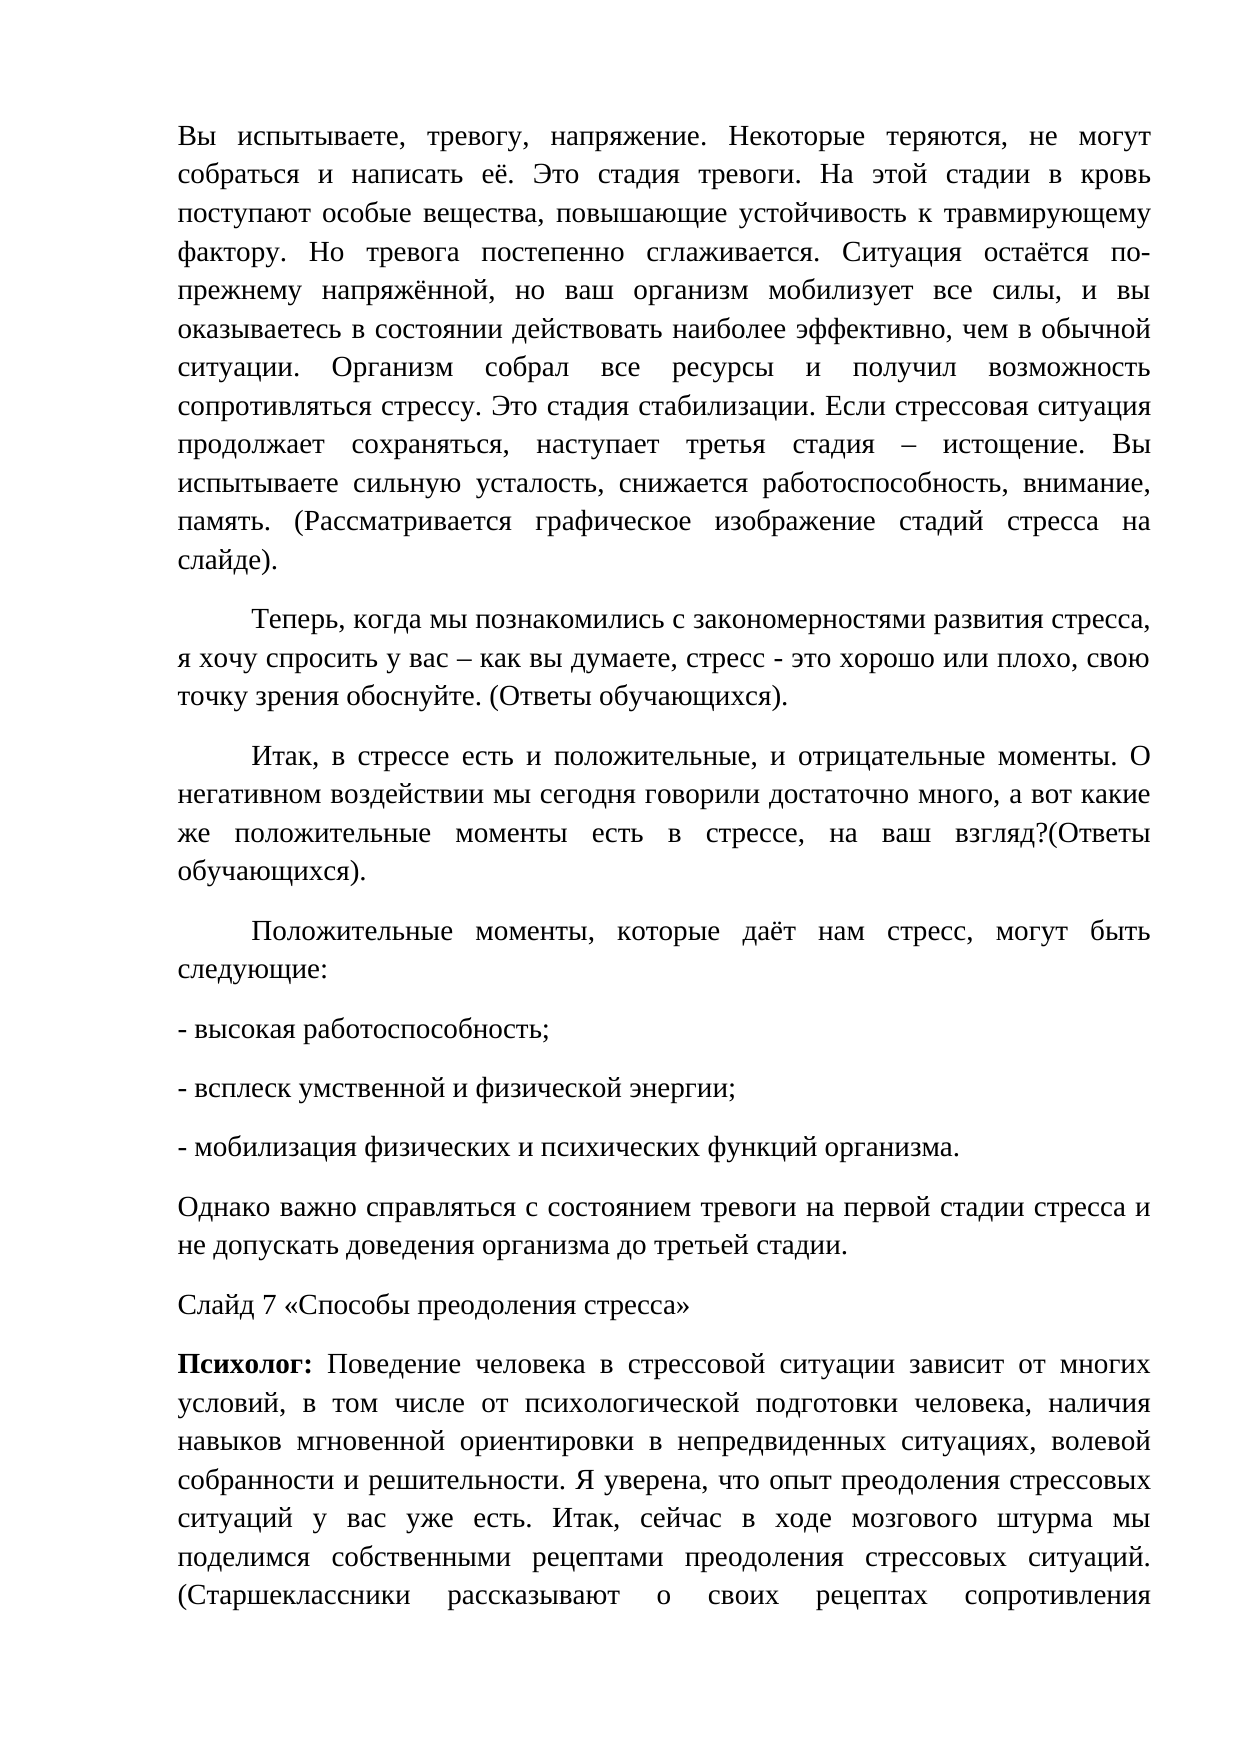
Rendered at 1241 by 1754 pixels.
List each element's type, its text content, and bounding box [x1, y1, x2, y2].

text Однако важно справляться с состоянием тревоги на первой стадии стресса и не допускать доведения организма до третьей стадии. [177, 1189, 1152, 1261]
text Теперь, когда мы познакомились с закономерностями развития стресса, я хочу спросить у вас – как вы думаете, стресс - это хорошо или плохо, свою точку зрения обоснуйте. (Ответы обучающихся). [177, 601, 1152, 712]
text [177, 118, 1152, 576]
text Итак, в стрессе есть и положительные, и отрицательные моменты. О негативном воздействии мы сегодня говорили достаточно много, а вот какие же положительные моменты есть в стрессе, на ваш взгляд?(Ответы обучающихся). [177, 738, 1152, 887]
text - всплеск умственной и физической энергии; [177, 1070, 1152, 1104]
text - высокая работоспособность; [177, 1011, 1152, 1044]
text - мобилизация физических и психических функций организма. [177, 1129, 1152, 1163]
text Положительные моменты, которые даёт нам стресс, могут быть следующие: [177, 913, 1152, 985]
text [177, 1346, 1152, 1611]
text Слайд 7 «Способы преодоления стресса» [177, 1287, 1152, 1320]
